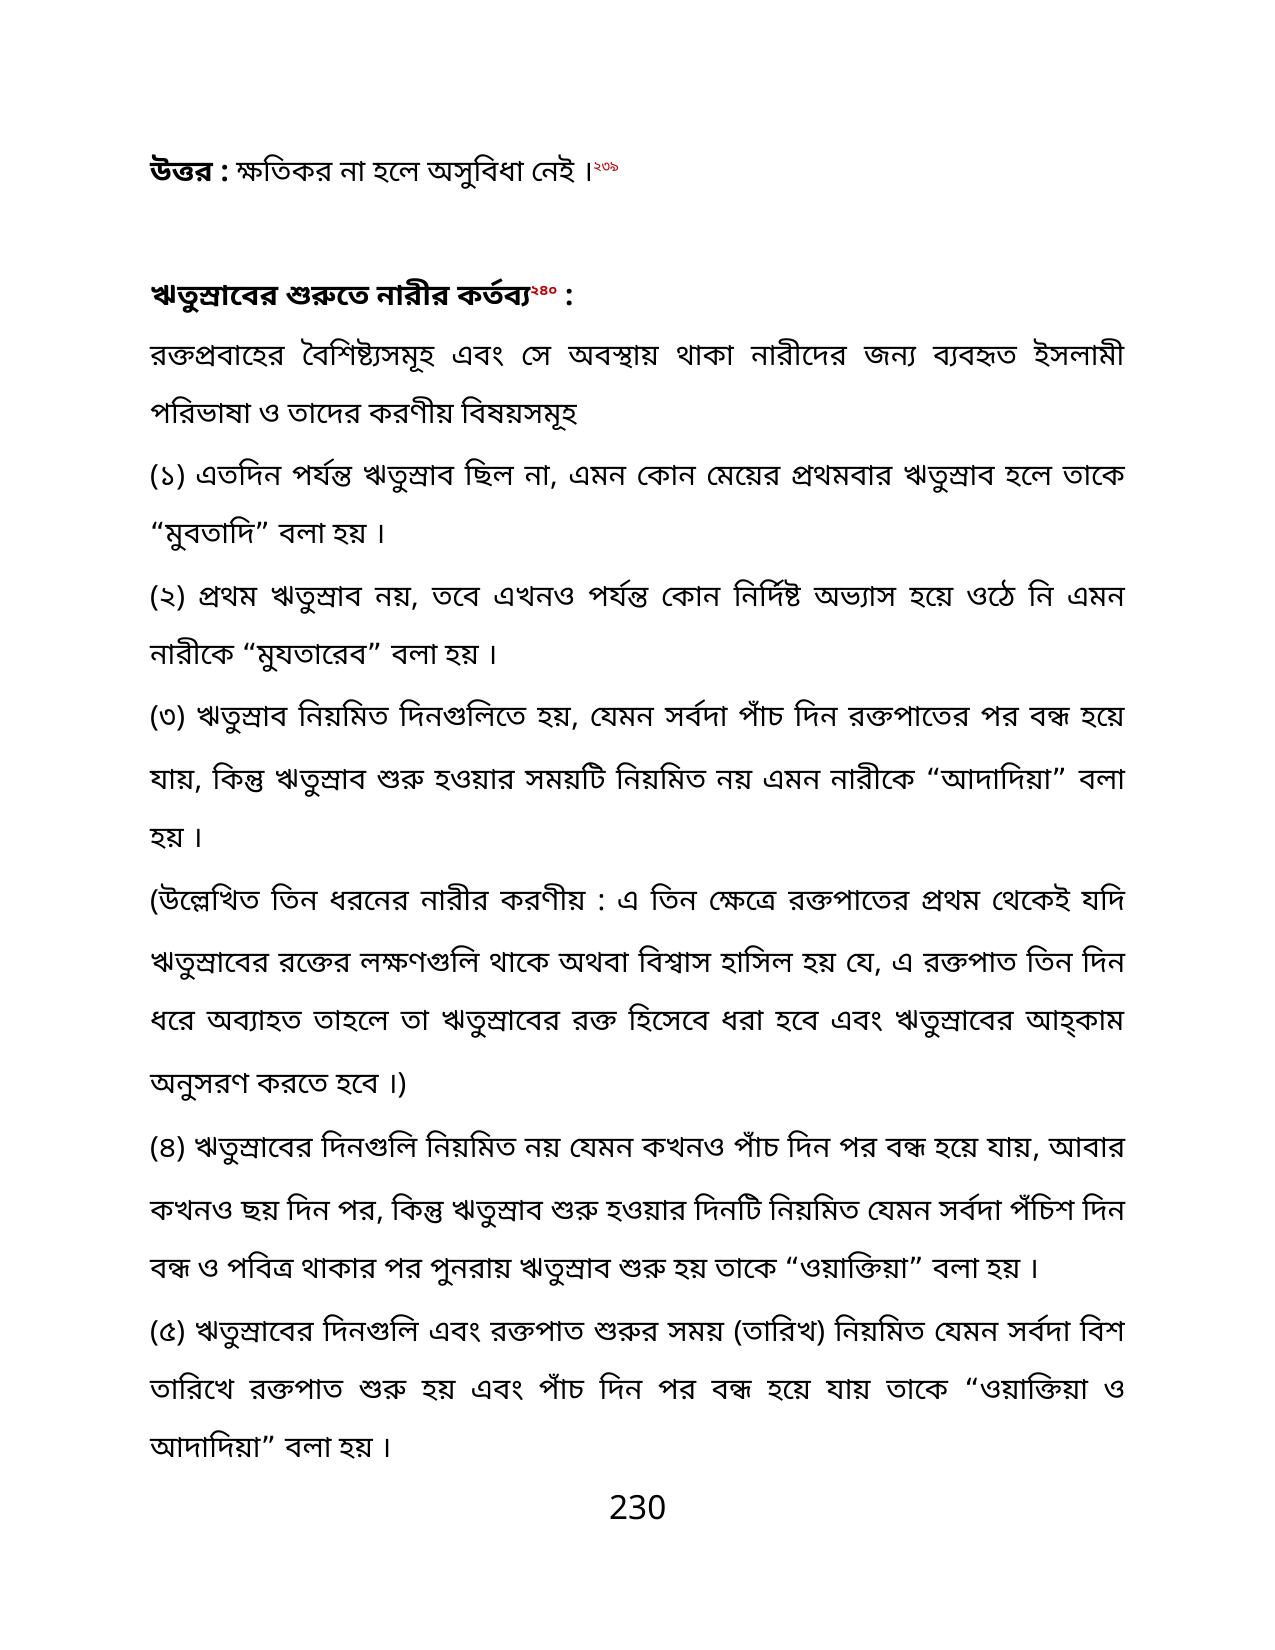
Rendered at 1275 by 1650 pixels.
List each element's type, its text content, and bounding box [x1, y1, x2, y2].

text উত্তর : ক্ষতিকর না হলে অসুবিধা নেই ।২৩৯ [150, 150, 1125, 193]
text (উল্লেখিত তিন ধরনের নারীর করণীয় : এ তিন ক্ষেত্রে রক্তপাতের প্রথম থেকেই যদি ঋতুস্রাবের রক্তের লক্ষণগুলি থাকে অথবা বিশ্বাস হাসিল হয় যে, এ রক্তপাত তিন দিন ধরে অব্যাহত তাহলে তা ঋতুস্রাবের রক্ত হিসেবে ধরা হবে এবং ঋতুস্রাবের আহ্কাম অনুসরণ করতে হবে ।) [150, 879, 1125, 1105]
text ঋতুস্রাবের শুরুতে নারীর কর্তব্য২৪০ : [150, 274, 1125, 317]
text (৪) ঋতুস্রাবের দিনগুলি নিয়মিত নয় যেমন কখনও পাঁচ দিন পর বন্ধ হয়ে যায়, আবার কখনও ছয় দিন পর, কিন্তু ঋতুস্রাব শুরু হওয়ার দিনটি নিয়মিত যেমন সর্বদা পঁচিশ দিন বন্ধ ও পবিত্র থাকার পর পুনরায় ঋতুস্রাব শুরু হয় তাকে “ওয়াক্তিয়া” বলা হয় । [150, 1127, 1125, 1291]
text রক্তপ্রবাহের বৈশিষ্ট্যসমূহ এবং সে অবস্থায় থাকা নারীদের জন্য ব্যবহৃত ইসলামী পরিভাষা ও তাদের করণীয় বিষয়সমূহ [150, 338, 1125, 435]
text (৩) ঋতুস্রাব নিয়মিত দিনগুলিতে হয়, যেমন সর্বদা পাঁচ দিন রক্তপাতের পর বন্ধ হয়ে যায়, কিন্তু ঋতুস্রাব শুরু হওয়ার সময়টি নিয়মিত নয় এমন নারীকে “আদাদিয়া” বলা হয় । [150, 696, 1125, 859]
text (৫) ঋতুস্রাবের দিনগুলি এবং রক্তপাত শুরুর সময় (তারিখ) নিয়মিত যেমন সর্বদা বিশ তারিখে রক্তপাত শুরু হয় এবং পাঁচ দিন পর বন্ধ হয়ে যায় তাকে “ওয়াক্তিয়া ও আদাদিয়া” বলা হয় । [150, 1310, 1125, 1470]
text (২) প্রথম ঋতুস্রাব নয়, তবে এখনও পর্যন্ত কোন নির্দিষ্ট অভ্যাস হয়ে ওঠে নি এমন নারীকে “মুযতারেব” বলা হয় । [150, 575, 1125, 676]
text (১) এতদিন পর্যন্ত ঋতুস্রাব ছিল না, এমন কোন মেয়ের প্রথমবার ঋতুস্রাব হলে তাকে “মুবতাদি” বলা হয় । [150, 454, 1125, 556]
